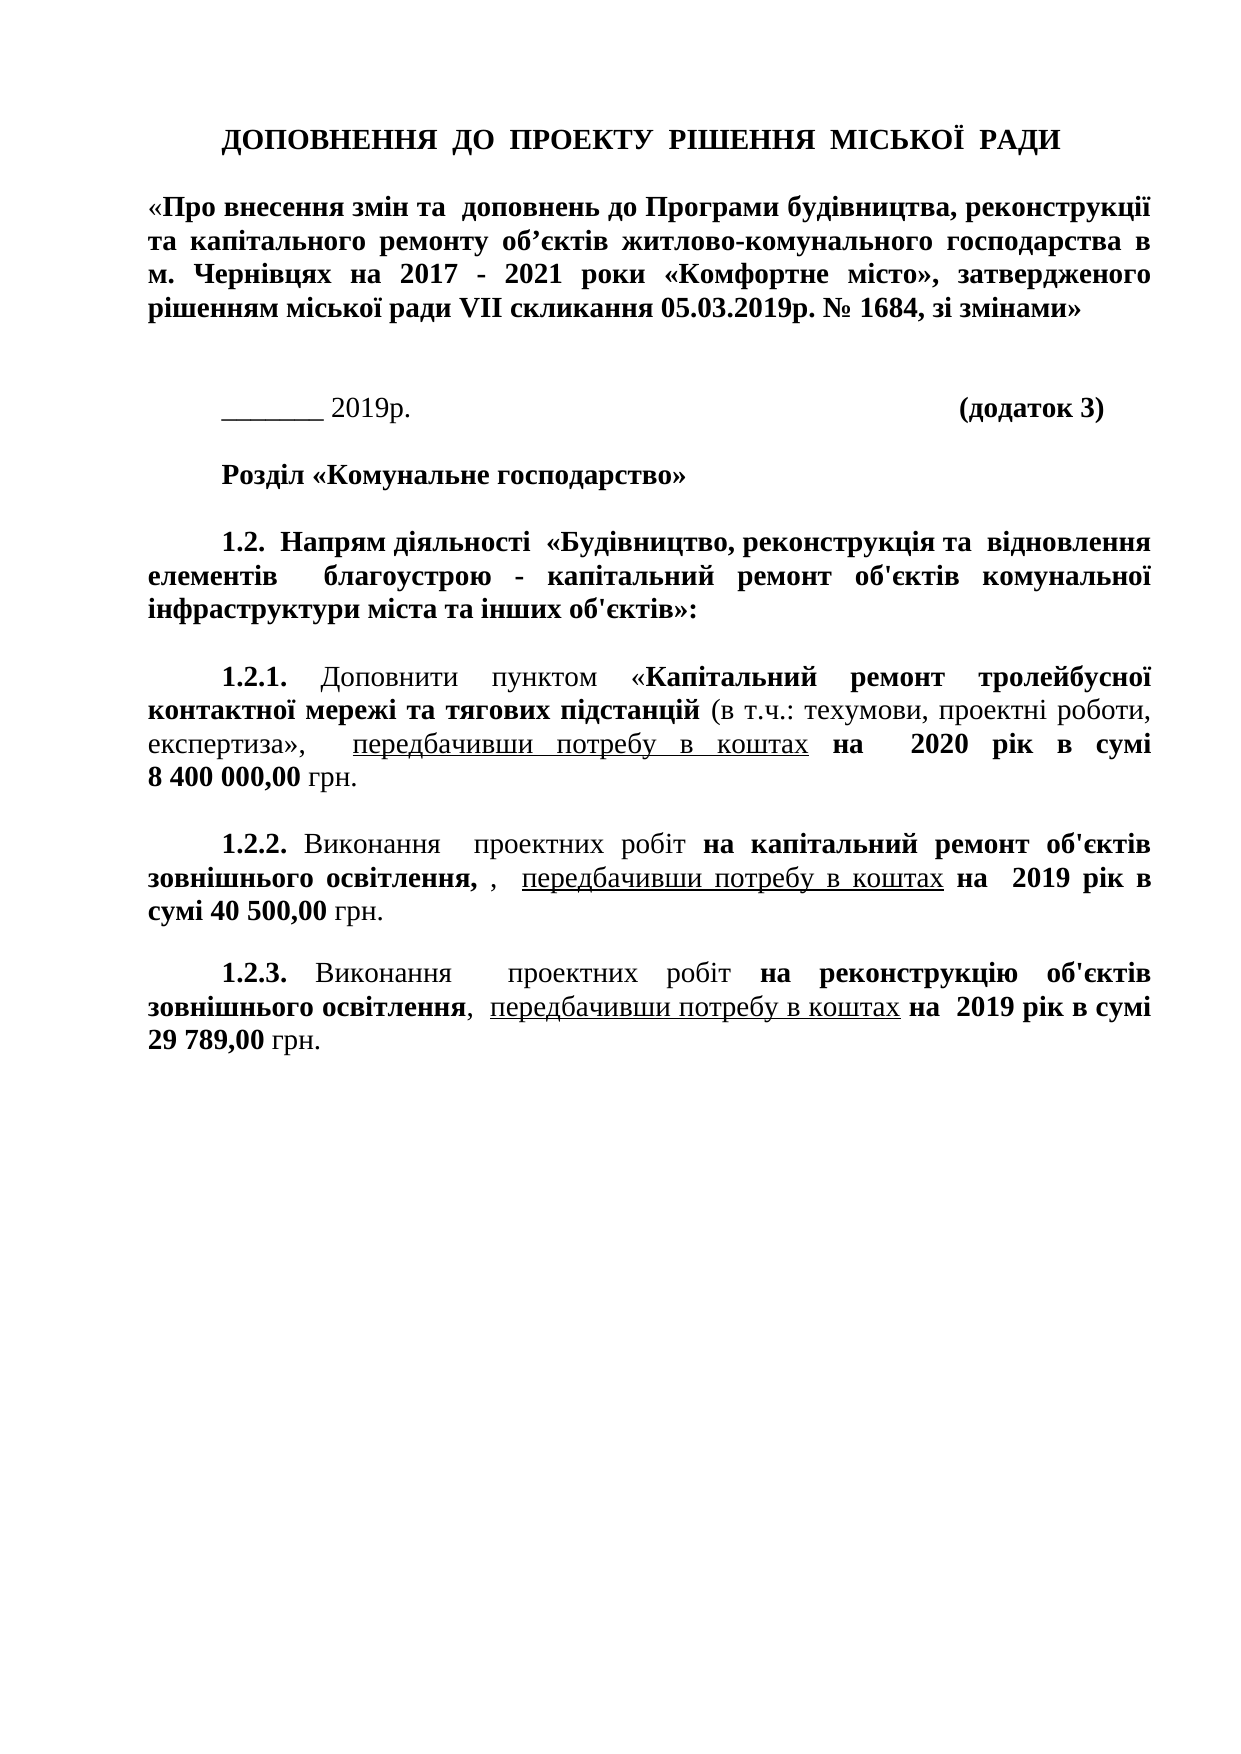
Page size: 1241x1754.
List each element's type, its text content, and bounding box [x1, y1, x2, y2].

text 1.2.3. Виконання проектних робіт на реконструкцію об'єктів зовнішнього освітлення, передбачивши потребу в коштах на 2019 рік в сумі 29 789,00 грн. [148, 955, 1152, 1056]
text _______ 2019р. (додаток 3) [148, 390, 1152, 424]
text 1.2.2. Виконання проектних робіт на капітальний ремонт об'єктів зовнішнього освітлення, , передбачивши потребу в коштах на 2019 рік в сумі 40 500,00 грн. [148, 826, 1152, 927]
text 1.2.1. Доповнити пунктом «Капітальний ремонт тролейбусної контактної мережі та тягових підстанцій (в т.ч.: техумови, проектні роботи, експертиза», передбачивши потребу в коштах на 2020 рік в сумі 8 400 000,00 грн. [148, 659, 1152, 793]
text Розділ «Комунальне господарство» [148, 457, 1152, 491]
text ДОПОВНЕННЯ ДО ПРОЕКТУ РІШЕННЯ МІСЬКОЇ РАДИ [148, 122, 1152, 156]
text «Про внесення змін та доповнень до Програми будівництва, реконструкції та капітального ремонту об’єктів житлово-комунального господарства в м. Чернівцях на 2017 - 2021 роки «Комфортне місто», затвердженого рішенням міської ради VIІ скликання 05.03.2019р. № 1684, зі змінами» [148, 189, 1152, 323]
text 1.2. Напрям діяльності «Будівництво, реконструкція та відновлення елементів благоустрою - капітальний ремонт об'єктів комунальної інфраструктури міста та інших об'єктів»: [148, 524, 1152, 625]
